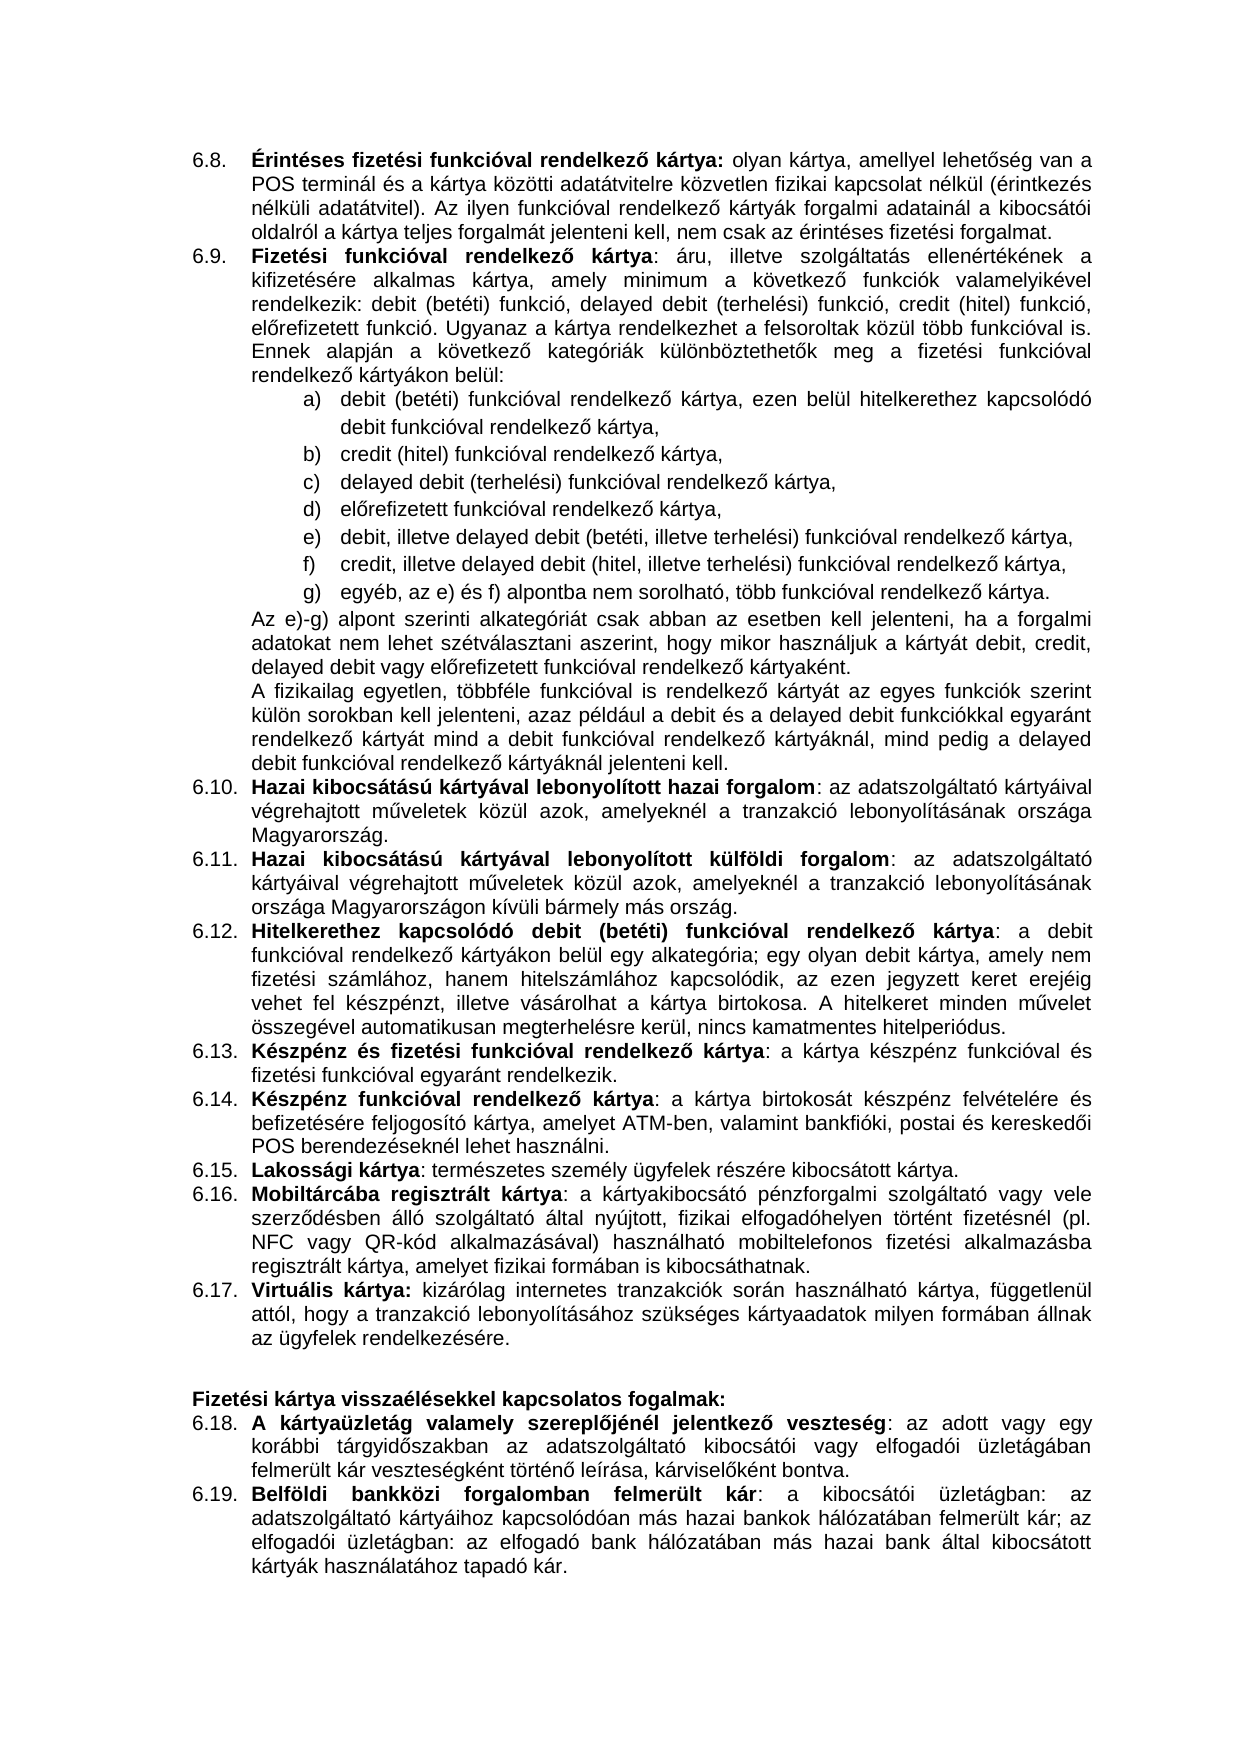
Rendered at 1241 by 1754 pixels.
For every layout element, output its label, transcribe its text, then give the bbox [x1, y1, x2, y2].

text 6.8. Érintéses fizetési funkcióval rendelkező kártya: olyan kártya, amellyel lehetőség van a POS terminál és a kártya közötti adatátvitelre közvetlen fizikai kapcsolat nélkül (érintkezés nélküli adatátvitel). Az ilyen funkcióval rendelkező kártyák forgalmi adatainál a kibocsátói oldalról a kártya teljes forgalmát jelenteni kell, nem csak az érintéses fizetési forgalmat. [192, 148, 1093, 243]
text 6.10. Hazai kibocsátású kártyával lebonyolított hazai forgalom: az adatszolgáltató kártyáival végrehajtott műveletek közül azok, amelyeknél a tranzakció lebonyolításának országa Magyarország. [192, 775, 1093, 847]
text Fizetési kártya visszaélésekkel kapcsolatos fogalmak: [192, 1386, 1093, 1410]
text 6.18. A kártyaüzletág valamely szereplőjénél jelentkező veszteség: az adott vagy egy korábbi tárgyidőszakban az adatszolgáltató kibocsátói vagy elfogadói üzletágában felmerült kár veszteségként történő leírása, kárviselőként bontva. [192, 1410, 1093, 1482]
text 6.12. Hitelkerethez kapcsolódó debit (betéti) funkcióval rendelkező kártya: a debit funkcióval rendelkező kártyákon belül egy alkategória; egy olyan debit kártya, amely nem fizetési számlához, hanem hitelszámlához kapcsolódik, az ezen jegyzett keret erejéig vehet fel készpénzt, illetve vásárolhat a kártya birtokosa. A hitelkeret minden művelet összegével automatikusan megterhelésre kerül, nincs kamatmentes hitelperiódus. [192, 919, 1093, 1038]
list előrefizetett funkcióval rendelkező kártya, [303, 497, 1093, 521]
text 6.16. Mobiltárcába regisztrált kártya: a kártyakibocsátó pénzforgalmi szolgáltató vagy vele szerződésben álló szolgáltató által nyújtott, fizikai elfogadóhelyen történt fizetésnél (pl. NFC vagy QR-kód alkalmazásával) használható mobiltelefonos fizetési alkalmazásba regisztrált kártya, amelyet fizikai formában is kibocsáthatnak. [192, 1182, 1093, 1278]
text 6.13. Készpénz és fizetési funkcióval rendelkező kártya: a kártya készpénz funkcióval és fizetési funkcióval egyaránt rendelkezik. [192, 1038, 1093, 1086]
list debit (betéti) funkcióval rendelkező kártya, ezen belül hitelkerethez kapcsolódó debit funkcióval rendelkező kártya, [303, 387, 1093, 439]
text 6.11. Hazai kibocsátású kártyával lebonyolított külföldi forgalom: az adatszolgáltató kártyáival végrehajtott műveletek közül azok, amelyeknél a tranzakció lebonyolításának országa Magyarországon kívüli bármely más ország. [192, 847, 1093, 919]
text 6.14. Készpénz funkcióval rendelkező kártya: a kártya birtokosát készpénz felvételére és befizetésére feljogosító kártya, amelyet ATM-ben, valamint bankfióki, postai és kereskedői POS berendezéseknél lehet használni. [192, 1086, 1093, 1158]
text 6.15. Lakossági kártya: természetes személy ügyfelek részére kibocsátott kártya. [192, 1158, 1093, 1182]
text 6.9. Fizetési funkcióval rendelkező kártya: áru, illetve szolgáltatás ellenértékének a kifizetésére alkalmas kártya, amely minimum a következő funkciók valamelyikével rendelkezik: debit (betéti) funkció, delayed debit (terhelési) funkció, credit (hitel) funkció, előrefizetett funkció. Ugyanaz a kártya rendelkezhet a felsoroltak közül több funkcióval is. Ennek alapján a következő kategóriák különböztethetők meg a fizetési funkcióval rendelkező kártyákon belül: [192, 243, 1093, 387]
text A fizikailag egyetlen, többféle funkcióval is rendelkező kártyát az egyes funkciók szerint külön sorokban kell jelenteni, azaz például a debit és a delayed debit funkciókkal egyaránt rendelkező kártyát mind a debit funkcióval rendelkező kártyáknál, mind pedig a delayed debit funkcióval rendelkező kártyáknál jelenteni kell. [251, 679, 1093, 775]
text 6.17. Virtuális kártya: kizárólag internetes tranzakciók során használható kártya, függetlenül attól, hogy a tranzakció lebonyolításához szükséges kártyaadatok milyen formában állnak az ügyfelek rendelkezésére. [192, 1278, 1093, 1350]
list delayed debit (terhelési) funkcióval rendelkező kártya, [303, 470, 1093, 494]
list credit, illetve delayed debit (hitel, illetve terhelési) funkcióval rendelkező kártya, [303, 552, 1093, 576]
list credit (hitel) funkcióval rendelkező kártya, [303, 442, 1093, 466]
list egyéb, az e) és f) alpontba nem sorolható, több funkcióval rendelkező kártya. [303, 580, 1093, 604]
text 6.19. Belföldi bankközi forgalomban felmerült kár: a kibocsátói üzletágban: az adatszolgáltató kártyáihoz kapcsolódóan más hazai bankok hálózatában felmerült kár; az elfogadói üzletágban: az elfogadó bank hálózatában más hazai bank által kibocsátott kártyák használatához tapadó kár. [192, 1482, 1093, 1578]
text Az e)-g) alpont szerinti alkategóriát csak abban az esetben kell jelenteni, ha a forgalmi adatokat nem lehet szétválasztani aszerint, hogy mikor használjuk a kártyát debit, credit, delayed debit vagy előrefizetett funkcióval rendelkező kártyaként. [251, 607, 1093, 679]
list debit, illetve delayed debit (betéti, illetve terhelési) funkcióval rendelkező kártya, [303, 525, 1093, 549]
